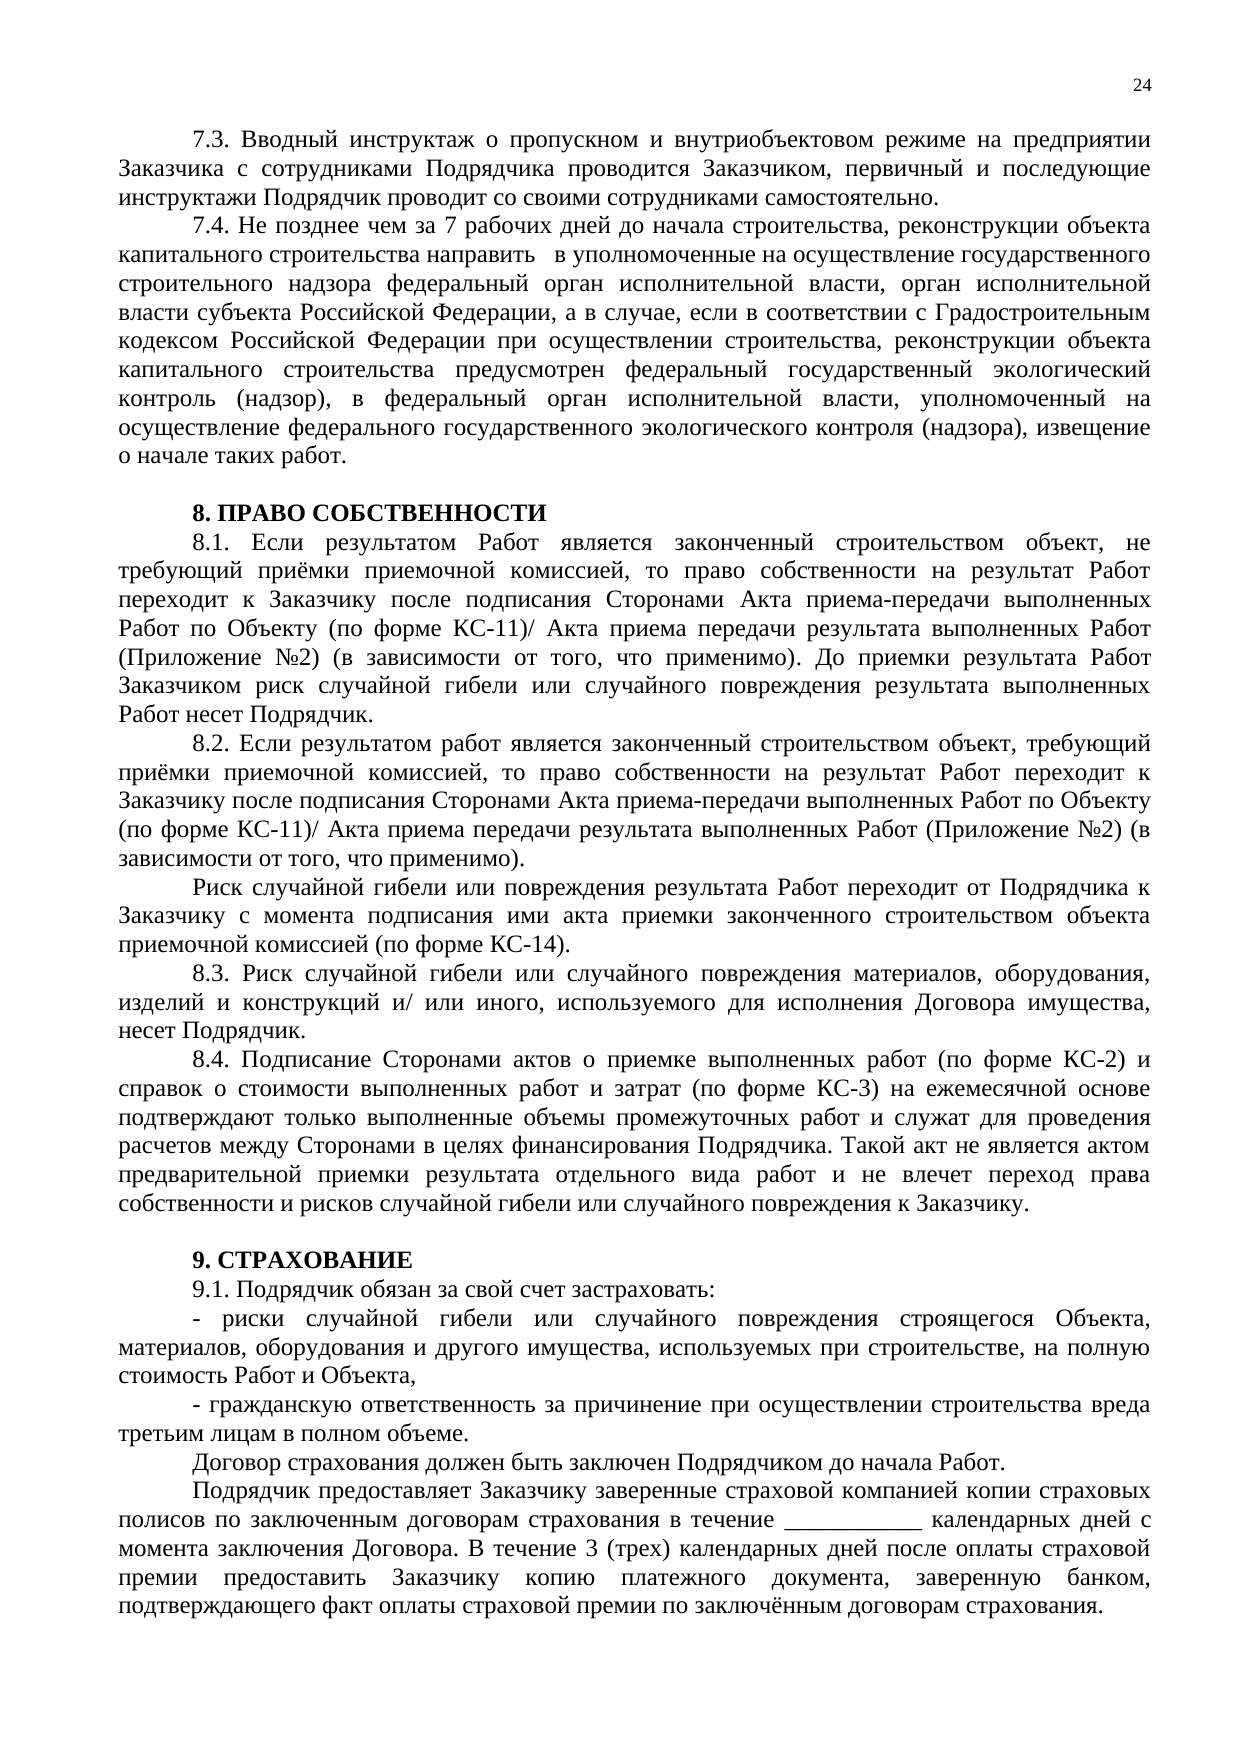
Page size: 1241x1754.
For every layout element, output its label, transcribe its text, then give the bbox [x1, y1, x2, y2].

text Договор страхования должен быть заключен Подрядчиком до начала Работ. [118, 1447, 1152, 1475]
text 8.2. Если результатом работ является законченный строительством объект, требующий приёмки приемочной комиссией, то право собственности на результат Работ переходит к Заказчику после подписания Сторонами Акта приема-передачи выполненных Работ по Объекту (по форме КС-11)/ Акта приема передачи результата выполненных Работ (Приложение №2) (в зависимости от того, что применимо). [118, 728, 1152, 872]
text Риск случайной гибели или повреждения результата Работ переходит от Подрядчика к Заказчику с момента подписания ими акта приемки законченного строительством объекта приемочной комиссией (по форме КС-14). [118, 872, 1152, 958]
text 8.1. Если результатом Работ является законченный строительством объект, не требующий приёмки приемочной комиссией, то право собственности на результат Работ переходит к Заказчику после подписания Сторонами Акта приема-передачи выполненных Работ по Объекту (по форме КС-11)/ Акта приема передачи результата выполненных Работ (Приложение №2) (в зависимости от того, что применимо). До приемки результата Работ Заказчиком риск случайной гибели или случайного повреждения результата выполненных Работ несет Подрядчик. [118, 527, 1152, 728]
text 9. СТРАХОВАНИЕ [118, 1245, 1152, 1274]
text 7.3. Вводный инструктаж о пропускном и внутриобъектовом режиме на предприятии Заказчика с сотрудниками Подрядчика проводится Заказчиком, первичный и последующие инструктажи Подрядчик проводит со своими сотрудниками самостоятельно. [118, 124, 1152, 210]
text 8.3. Риск случайной гибели или случайного повреждения материалов, оборудования, изделий и конструкций и/ или иного, используемого для исполнения Договора имущества, несет Подрядчик. [118, 958, 1152, 1044]
text 8. ПРАВО СОБСТВЕННОСТИ [118, 498, 1152, 527]
text 8.4. Подписание Сторонами актов о приемке выполненных работ (по форме КС-2) и справок о стоимости выполненных работ и затрат (по форме КС-3) на ежемесячной основе подтверждают только выполненные объемы промежуточных работ и служат для проведения расчетов между Сторонами в целях финансирования Подрядчика. Такой акт не является актом предварительной приемки результата отдельного вида работ и не влечет переход права собственности и рисков случайной гибели или случайного повреждения к Заказчику. [118, 1044, 1152, 1217]
text Подрядчик предоставляет Заказчику заверенные страховой компанией копии страховых полисов по заключенным договорам страхования в течение ___________ календарных дней с момента заключения Договора. В течение 3 (трех) календарных дней после оплаты страховой премии предоставить Заказчику копию платежного документа, заверенную банком, подтверждающего факт оплаты страховой премии по заключённым договорам страхования. [118, 1475, 1152, 1619]
text - риски случайной гибели или случайного повреждения строящегося Объекта, материалов, оборудования и другого имущества, используемых при строительстве, на полную стоимость Работ и Объекта, [118, 1303, 1152, 1389]
text - гражданскую ответственность за причинение при осуществлении строительства вреда третьим лицам в полном объеме. [118, 1389, 1152, 1447]
text 9.1. Подрядчик обязан за свой счет застраховать: [118, 1274, 1152, 1303]
text 7.4. Не позднее чем за 7 рабочих дней до начала строительства, реконструкции объекта капитального строительства направить в уполномоченные на осуществление государственного строительного надзора федеральный орган исполнительной власти, орган исполнительной власти субъекта Российской Федерации, а в случае, если в соответствии с Градостроительным кодексом Российской Федерации при осуществлении строительства, реконструкции объекта капитального строительства предусмотрен федеральный государственный экологический контроль (надзор), в федеральный орган исполнительной власти, уполномоченный на осуществление федерального государственного экологического контроля (надзора), извещение о начале таких работ. [118, 210, 1152, 469]
